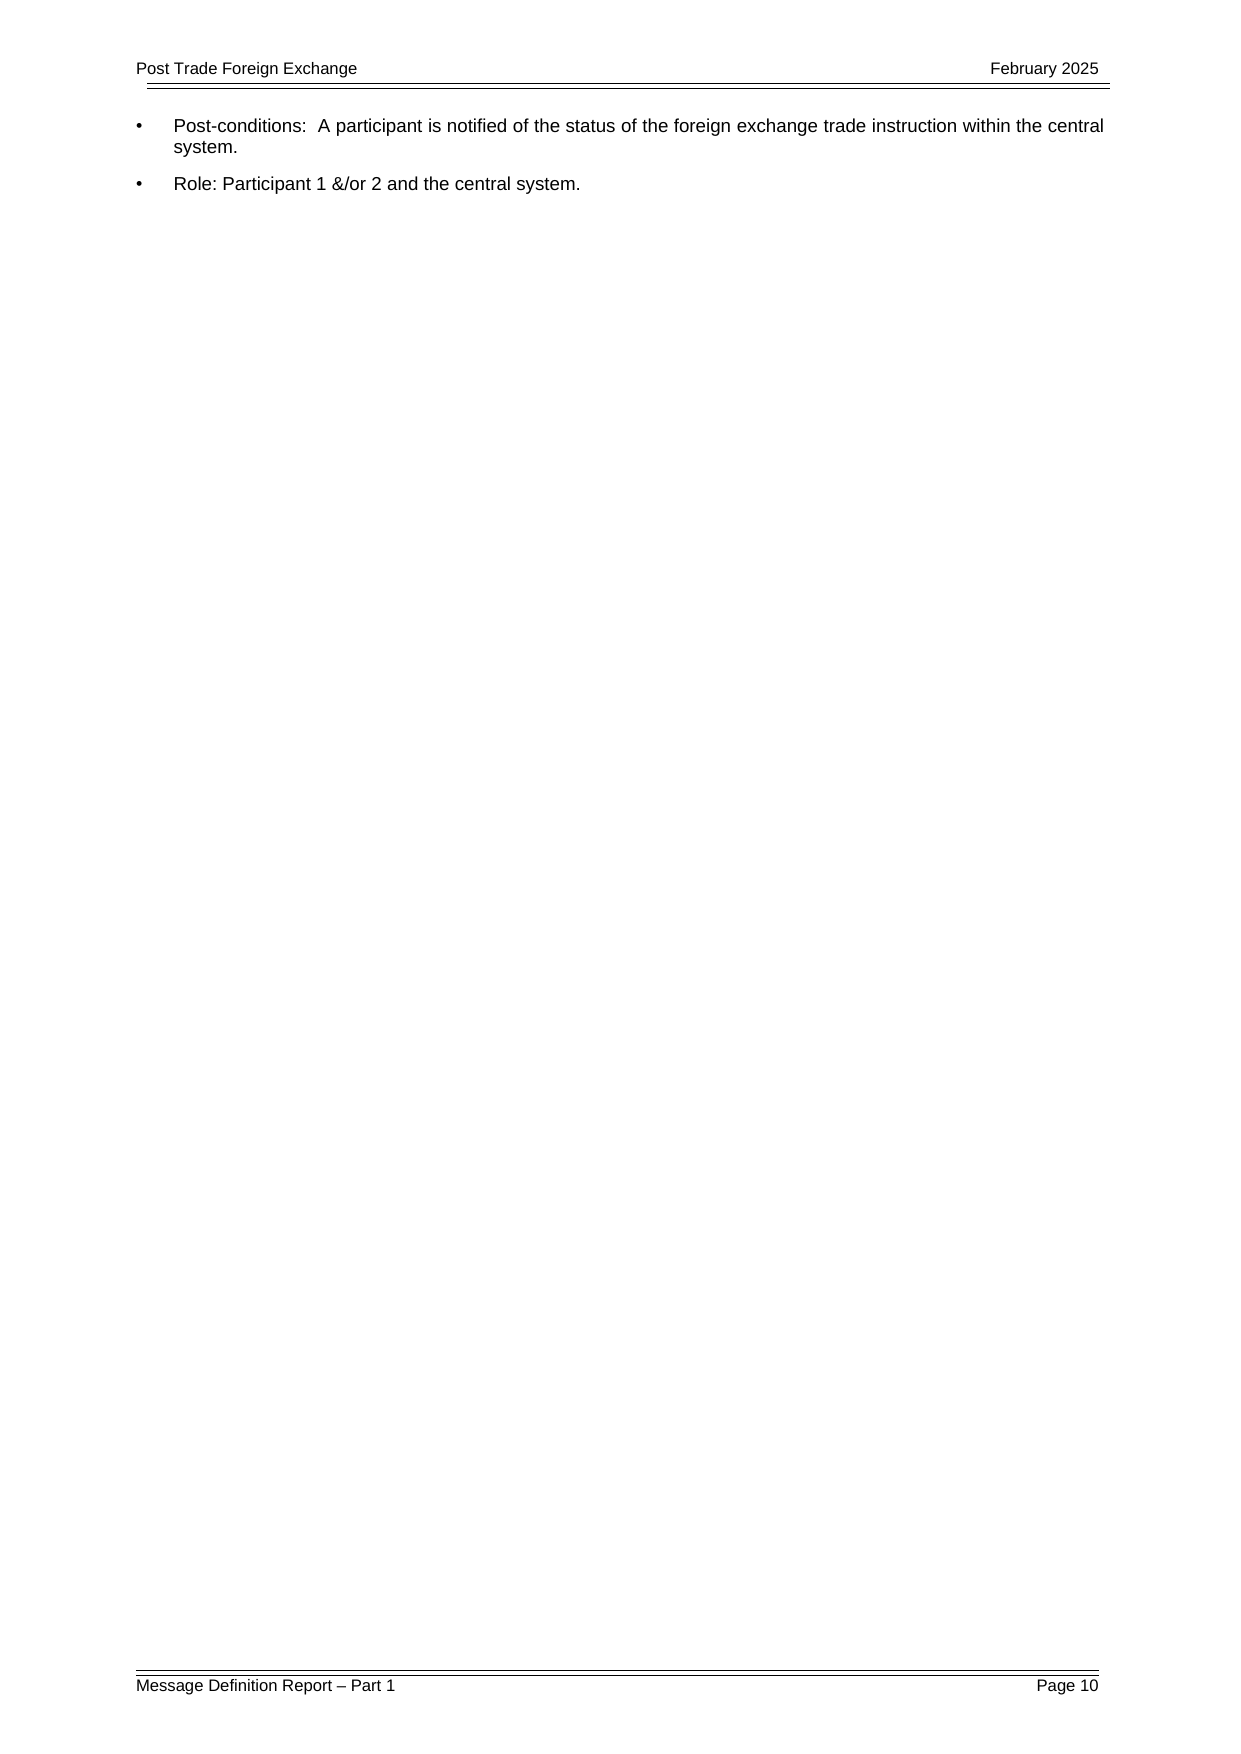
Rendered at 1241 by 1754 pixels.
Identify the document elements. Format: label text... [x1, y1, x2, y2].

list Post-conditions: A participant is notified of the status of the foreign exchange trade instruction within the central system. [136, 114, 1104, 158]
list Role: Participant 1 &/or 2 and the central system. [136, 172, 1104, 194]
